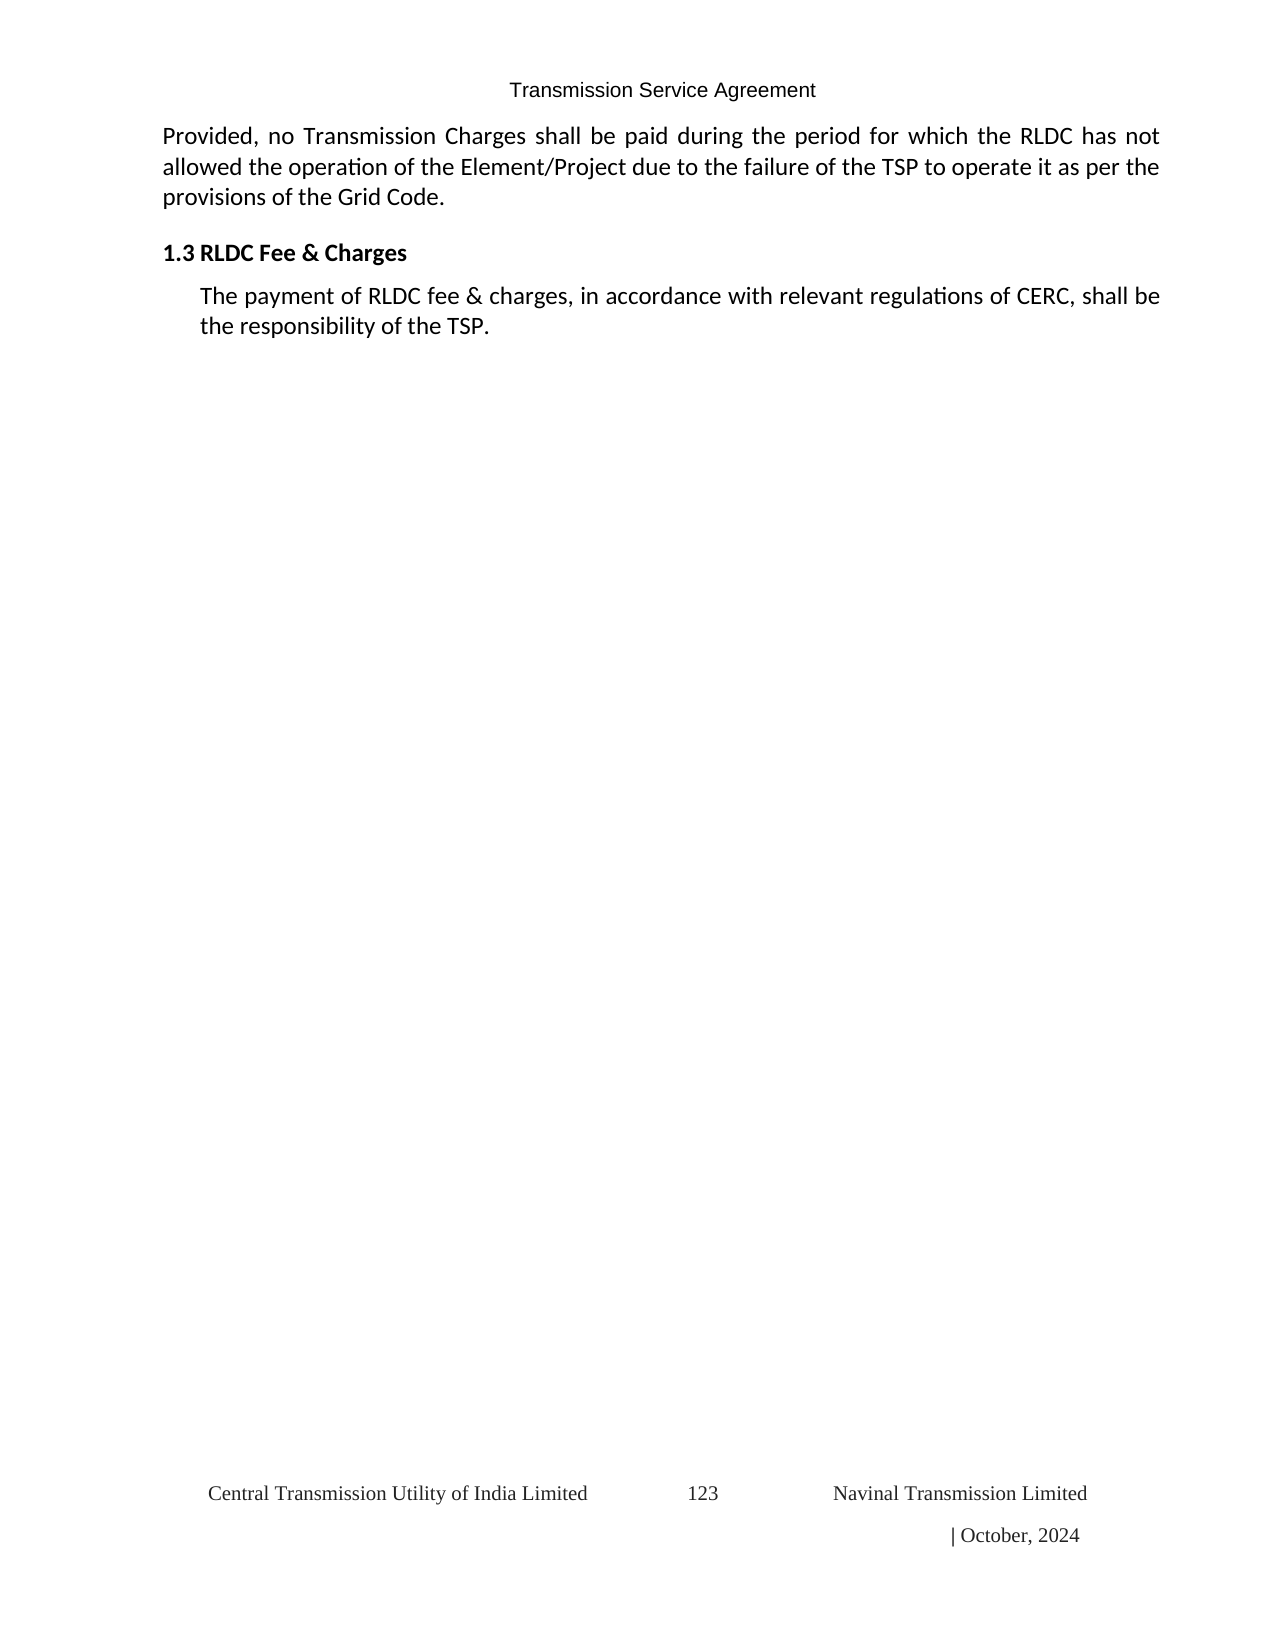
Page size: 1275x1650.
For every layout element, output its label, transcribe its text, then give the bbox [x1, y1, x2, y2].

text Provided, no Transmission Charges shall be paid during the period for which the RLDC has not allowed the operation of the Element/Project due to the failure of the TSP to operate it as per the provisions of the Grid Code. [162, 120, 1162, 212]
text The payment of RLDC fee & charges, in accordance with relevant regulations of CERC, shall be the responsibility of the TSP. [200, 280, 1162, 341]
subtitle RLDC Fee & Charges [162, 237, 1162, 267]
